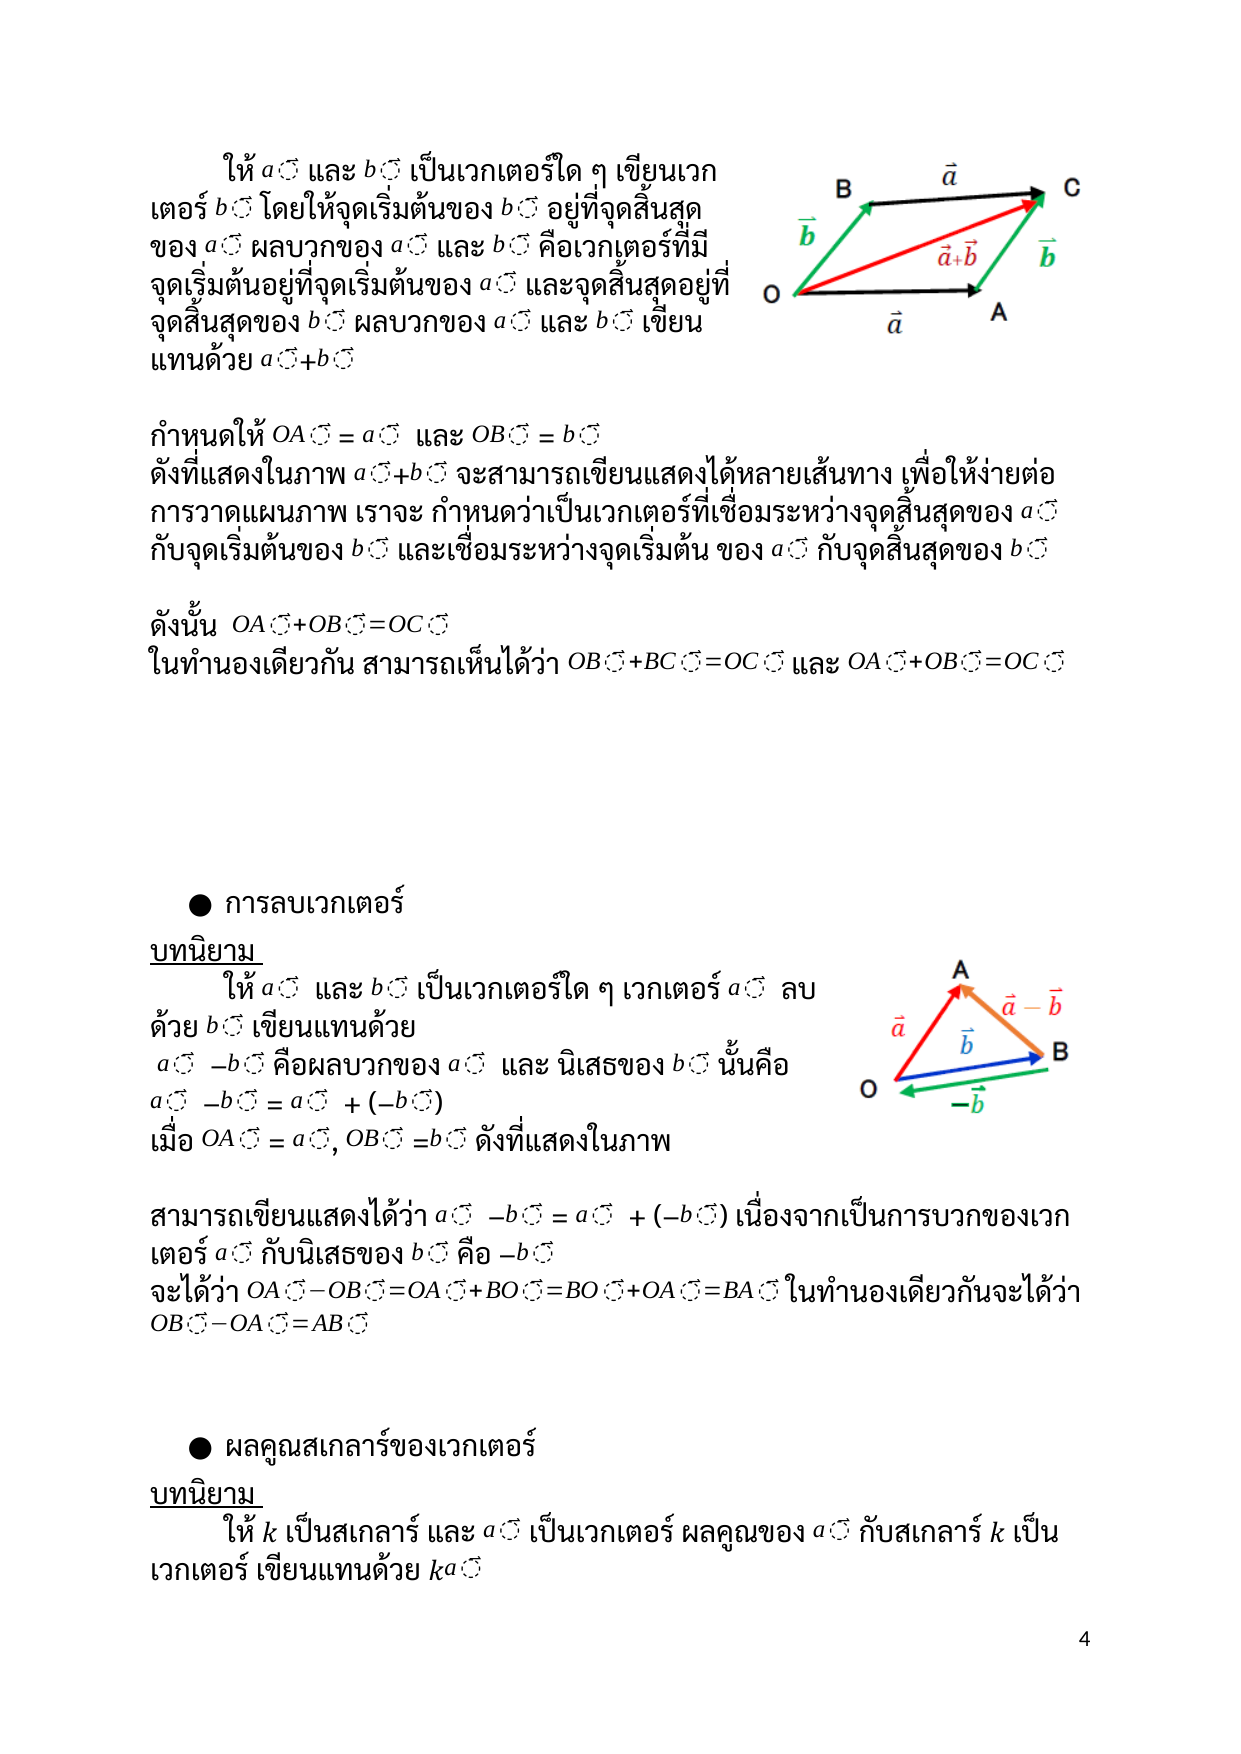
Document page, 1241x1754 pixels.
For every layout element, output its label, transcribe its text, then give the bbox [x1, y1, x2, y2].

text กำหนดให้ = และ = [150, 415, 1090, 453]
picture [836, 942, 1091, 1127]
text ดังนั้น [150, 605, 1090, 643]
text ให้ 𝑘 เป็นสเกลาร์ และ เป็นเวกเตอร์ ผลคูณของ กับสเกลาร์ 𝑘 เป็นเวกเตอร์ เขียนแทนด้วย 𝑘 [150, 1511, 1090, 1587]
text ให้ และ เป็นเวกเตอร์ใด ๆ เวกเตอร์ ลบด้วย เขียนแทนด้วย − คือผลบวกของ และ นิเสธของ นั้นคือ − = + (−) [150, 968, 836, 1120]
text ในทำนองเดียวกัน สามารถเห็นได้ว่า และ [150, 643, 1090, 681]
text สามารถเขียนแสดงได้ว่า − = + (−) เนื่องจากเป็นการบวกของเวกเตอร์ กับนิเสธของ คือ − [150, 1196, 1090, 1271]
text เมื่อ = , = ดังที่แสดงในภาพ [150, 1120, 1090, 1158]
list ผลคูณสเกลาร์ของเวกเตอร์ [187, 1413, 1090, 1473]
picture [755, 150, 1091, 346]
text บทนิยาม [150, 930, 1090, 968]
text จะได้ว่า ในทำนองเดียวกันจะได้ว่า [150, 1271, 1090, 1337]
list การลบเวกเตอร์ [187, 870, 1090, 930]
text ดังที่แสดงในภาพ + จะสามารถเขียนแสดงได้หลายเส้นทาง เพื่อให้ง่ายต่อการวาดแผนภาพ เราจะ กำหนดว่าเป็นเวกเตอร์ที่เชื่อมระหว่างจุดสิ้นสุดของ กับจุดเริ่มต้นของ และเชื่อมระหว่างจุดเริ่มต้น ของ กับจุดสิ้นสุดของ [150, 453, 1090, 567]
text บทนิยาม [150, 1473, 1090, 1511]
